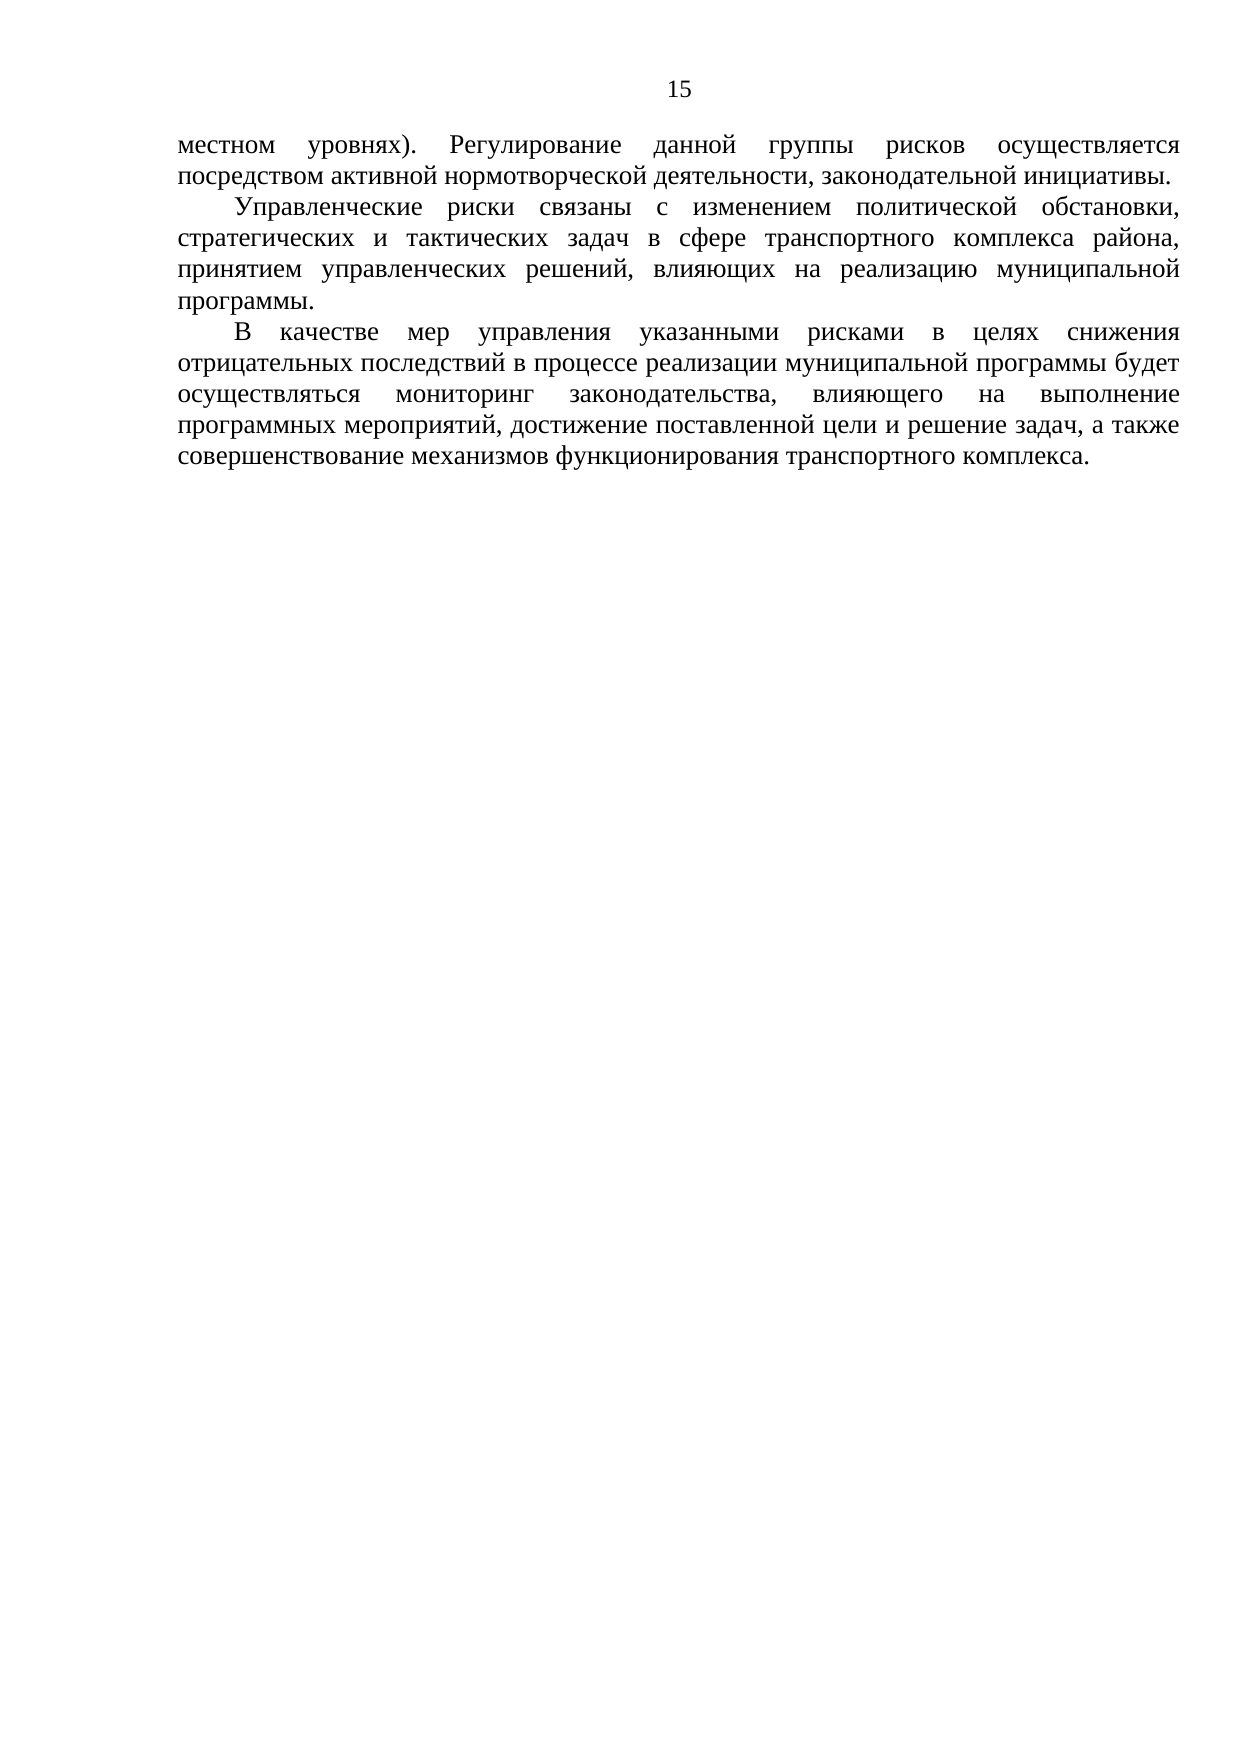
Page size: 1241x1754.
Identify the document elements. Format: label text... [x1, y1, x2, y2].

text Управленческие риски связаны с изменением политической обстановки, стратегических и тактических задач в сфере транспортного комплекса района, принятием управленческих решений, влияющих на реализацию муниципальной программы. [177, 190, 1181, 315]
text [177, 128, 1181, 190]
text В качестве мер управления указанными рисками в целях снижения отрицательных последствий в процессе реализации муниципальной программы будет осуществляться мониторинг законодательства, влияющего на выполнение программных мероприятий, достижение поставленной цели и решение задач, а также совершенствование механизмов функционирования транспортного комплекса. [177, 315, 1181, 471]
